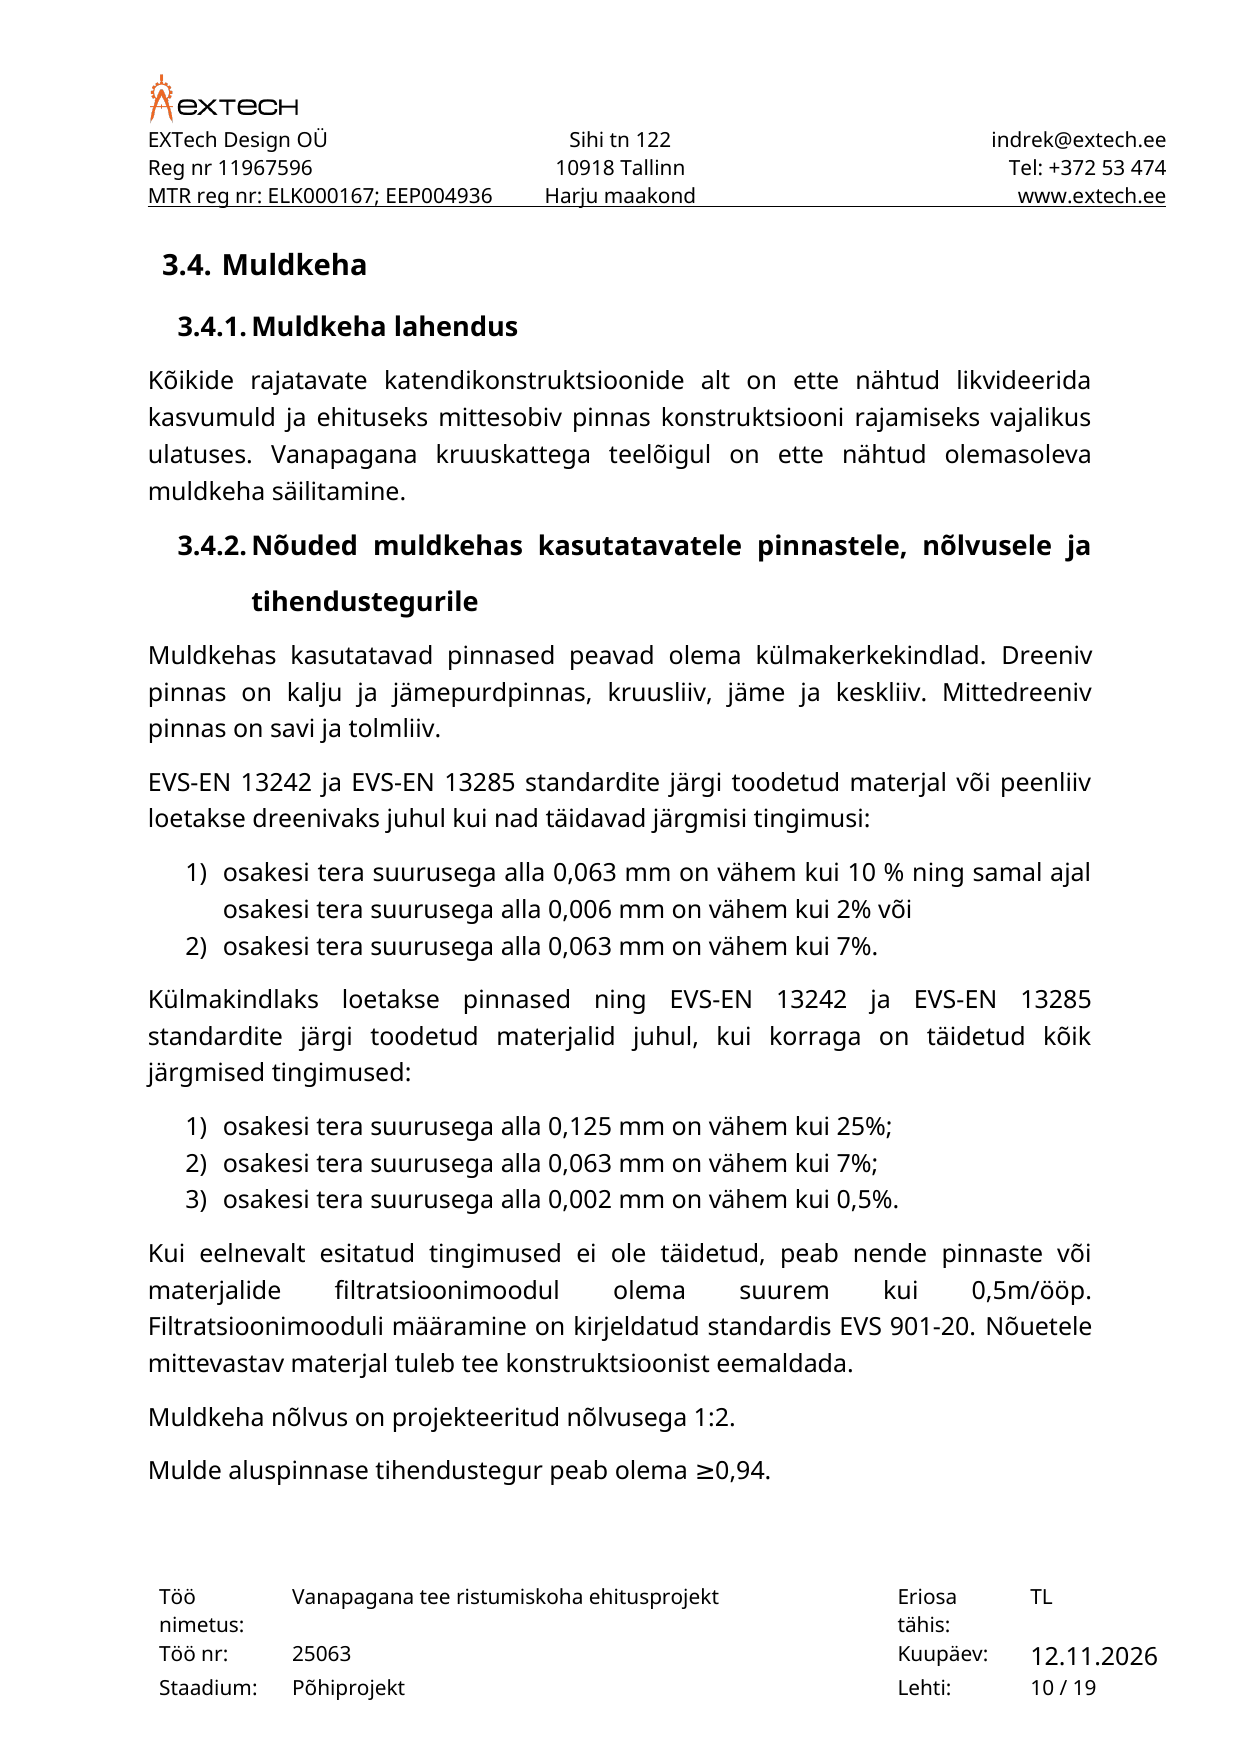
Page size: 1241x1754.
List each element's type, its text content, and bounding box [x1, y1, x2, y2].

list osakesi tera suurusega alla 0,063 mm on vähem kui 7%. [185, 928, 1093, 962]
text Kui eelnevalt esitatud tingimused ei ole täidetud, peab nende pinnaste või materjalide filtratsioonimoodul olema suurem kui 0,5m/ööp. Filtratsioonimooduli määramine on kirjeldatud standardis EVS 901-20. Nõuetele mittevastav materjal tuleb tee konstruktsioonist eemaldada. [148, 1236, 1093, 1380]
list osakesi tera suurusega alla 0,125 mm on vähem kui 25%; [185, 1108, 1093, 1143]
text EVS-EN 13242 ja EVS-EN 13285 standardite järgi toodetud materjal või peenliiv loetakse dreenivaks juhul kui nad täidavad järgmisi tingimusi: [148, 764, 1093, 835]
text Külmakindlaks loetakse pinnased ning EVS-EN 13242 ja EVS-EN 13285 standardite järgi toodetud materjalid juhul, kui korraga on täidetud kõik järgmised tingimused: [148, 982, 1093, 1089]
list osakesi tera suurusega alla 0,063 mm on vähem kui 10 % ning samal ajal osakesi tera suurusega alla 0,006 mm on vähem kui 2% või [185, 854, 1093, 925]
subtitle Nõuded muldkehas kasutatavatele pinnastele, nõlvusele ja tihendustegurile [177, 527, 1093, 619]
text Mulde aluspinnase tihendustegur peab olema ≥0,94. [148, 1453, 1093, 1487]
subtitle Muldkeha [162, 244, 1093, 284]
list osakesi tera suurusega alla 0,063 mm on vähem kui 7%; [185, 1145, 1093, 1179]
picture [147, 73, 300, 125]
text Muldkeha nõlvus on projekteeritud nõlvusega 1:2. [148, 1399, 1093, 1433]
text Muldkehas kasutatavad pinnased peavad olema külmakerkekindlad. Dreeniv pinnas on kalju ja jämepurdpinnas, kruusliiv, jäme ja keskliiv. Mittedreeniv pinnas on savi ja tolmliiv. [148, 637, 1093, 745]
list osakesi tera suurusega alla 0,002 mm on vähem kui 0,5%. [185, 1182, 1093, 1216]
subtitle Muldkeha lahendus [177, 308, 1093, 344]
text Kõikide rajatavate katendikonstruktsioonide alt on ette nähtud likvideerida kasvumuld ja ehituseks mittesobiv pinnas konstruktsiooni rajamiseks vajalikus ulatuses. Vanapagana kruuskattega teelõigul on ette nähtud olemasoleva muldkeha säilitamine. [148, 363, 1093, 507]
